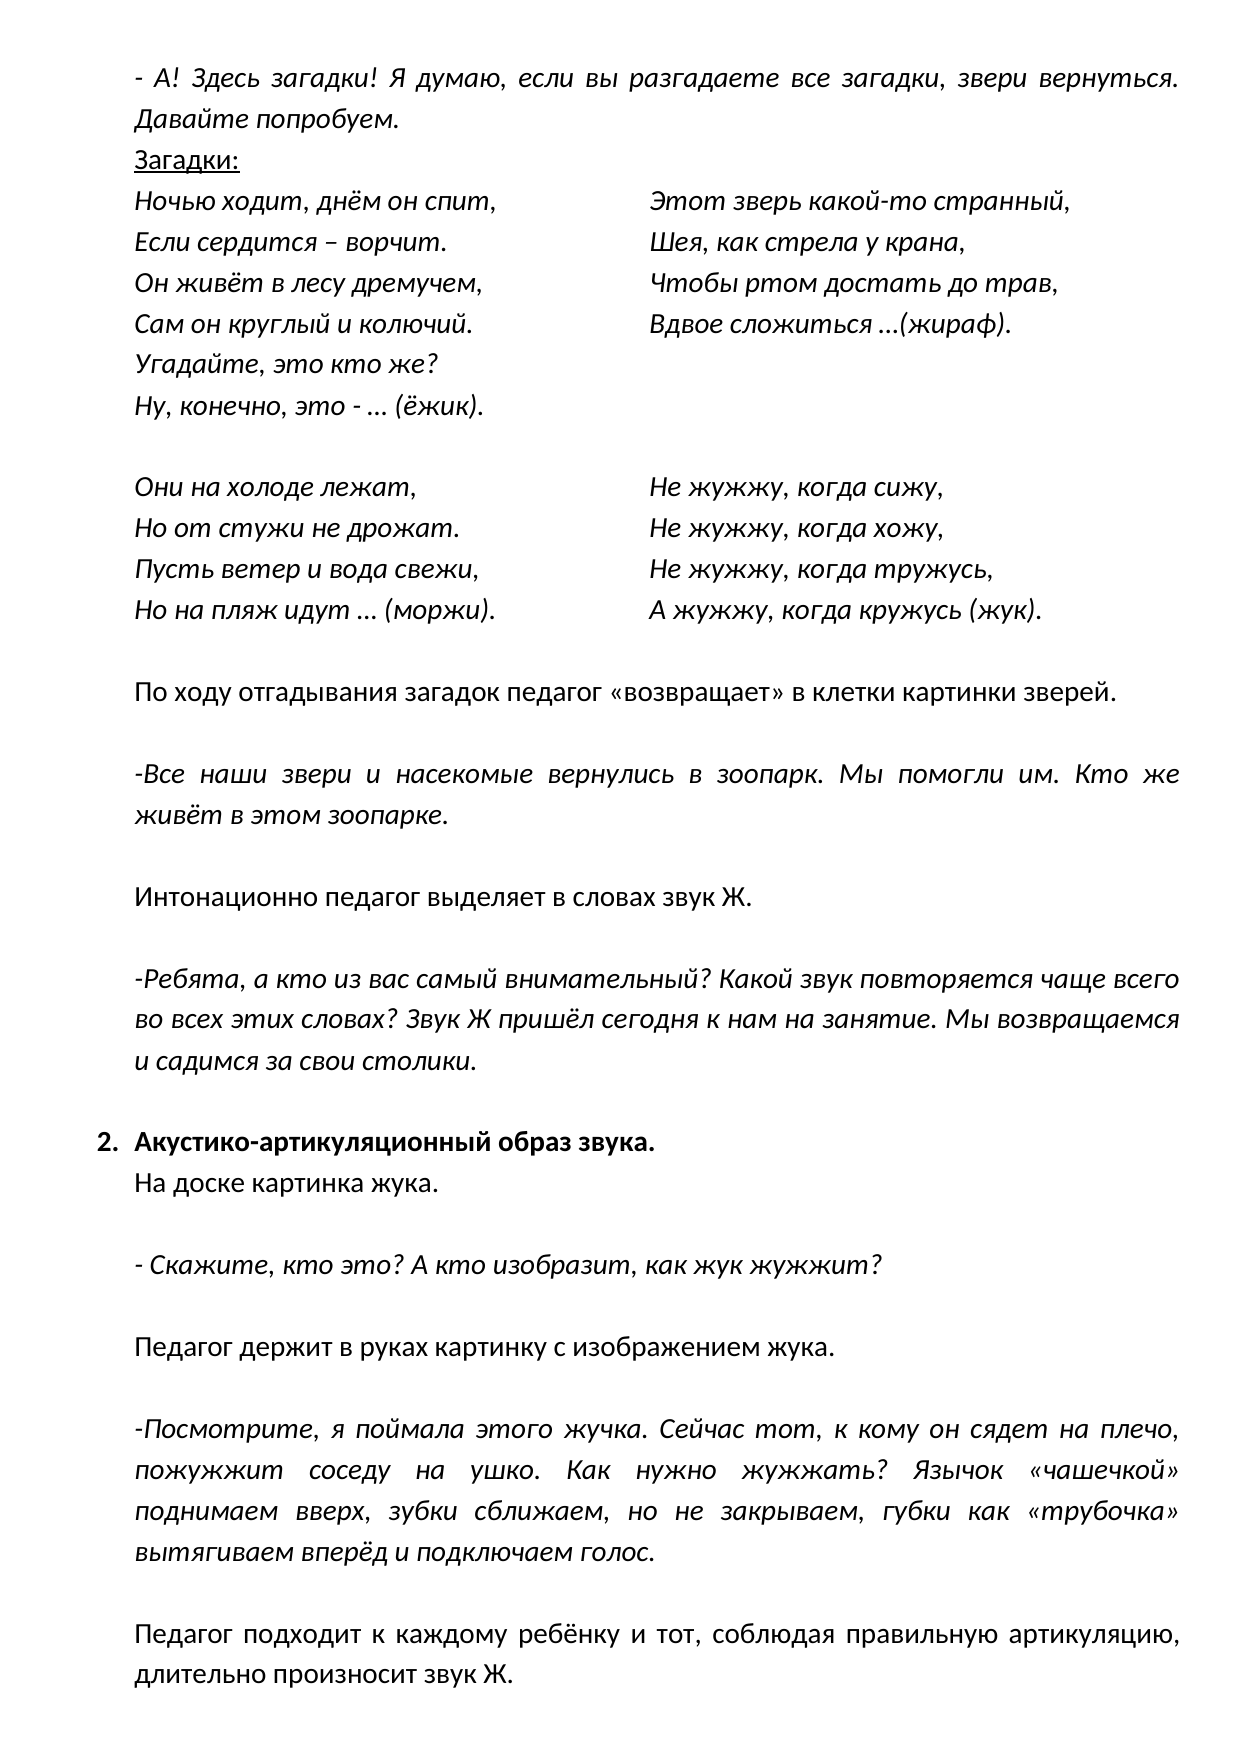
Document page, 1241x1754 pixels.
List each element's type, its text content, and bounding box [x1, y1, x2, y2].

list Сам он круглый и колючий. Вдвое сложиться …(жираф). [134, 305, 1181, 340]
list На доске картинка жука. [134, 1164, 1181, 1200]
list - А! Здесь загадки! Я думаю, если вы разгадаете все загадки, звери вернуться. Давайте попробуем. [134, 59, 1181, 136]
list Они на холоде лежат, Не жужжу, когда сижу, [134, 468, 1181, 504]
list Но от стужи не дрожат. Не жужжу, когда хожу, [134, 509, 1181, 545]
list Ну, конечно, это - … (ёжик). [134, 387, 1181, 422]
list -Все наши звери и насекомые вернулись в зоопарк. Мы помогли им. Кто же живёт в этом зоопарке. [134, 755, 1181, 832]
list Педагог подходит к каждому ребёнку и тот, соблюдая правильную артикуляцию, длительно произносит звук Ж. [134, 1615, 1181, 1691]
list Ночью ходит, днём он спит, Этот зверь какой-то странный, [134, 182, 1181, 217]
list Угадайте, это кто же? [134, 346, 1181, 381]
list Педагог держит в руках картинку с изображением жука. [134, 1328, 1181, 1364]
list Пусть ветер и вода свежи, Не жужжу, когда тружусь, [134, 550, 1181, 586]
list - Скажите, кто это? А кто изобразит, как жук жужжит? [134, 1246, 1181, 1282]
list Интонационно педагог выделяет в словах звук Ж. [134, 878, 1181, 913]
list -Ребята, а кто из вас самый внимательный? Какой звук повторяется чаще всего во всех этих словах? Звук Ж пришёл сегодня к нам на занятие. Мы возвращаемся и садимся за свои столики. [134, 960, 1181, 1077]
list Загадки: [134, 141, 1181, 177]
list -Посмотрите, я поймала этого жучка. Сейчас тот, к кому он сядет на плечо, пожужжит соседу на ушко. Как нужно жужжать? Язычок «чашечкой» поднимаем вверх, зубки сближаем, но не закрываем, губки как «трубочка» вытягиваем вперёд и подключаем голос. [134, 1410, 1181, 1568]
list Он живёт в лесу дремучем, Чтобы ртом достать до трав, [134, 264, 1181, 299]
list Но на пляж идут … (моржи). А жужжу, когда кружусь (жук). [134, 591, 1181, 627]
list Если сердится – ворчит. Шея, как стрела у крана, [134, 223, 1181, 258]
list По ходу отгадывания загадок педагог «возвращает» в клетки картинки зверей. [134, 673, 1181, 709]
list Акустико-артикуляционный образ звука. [97, 1123, 1181, 1159]
